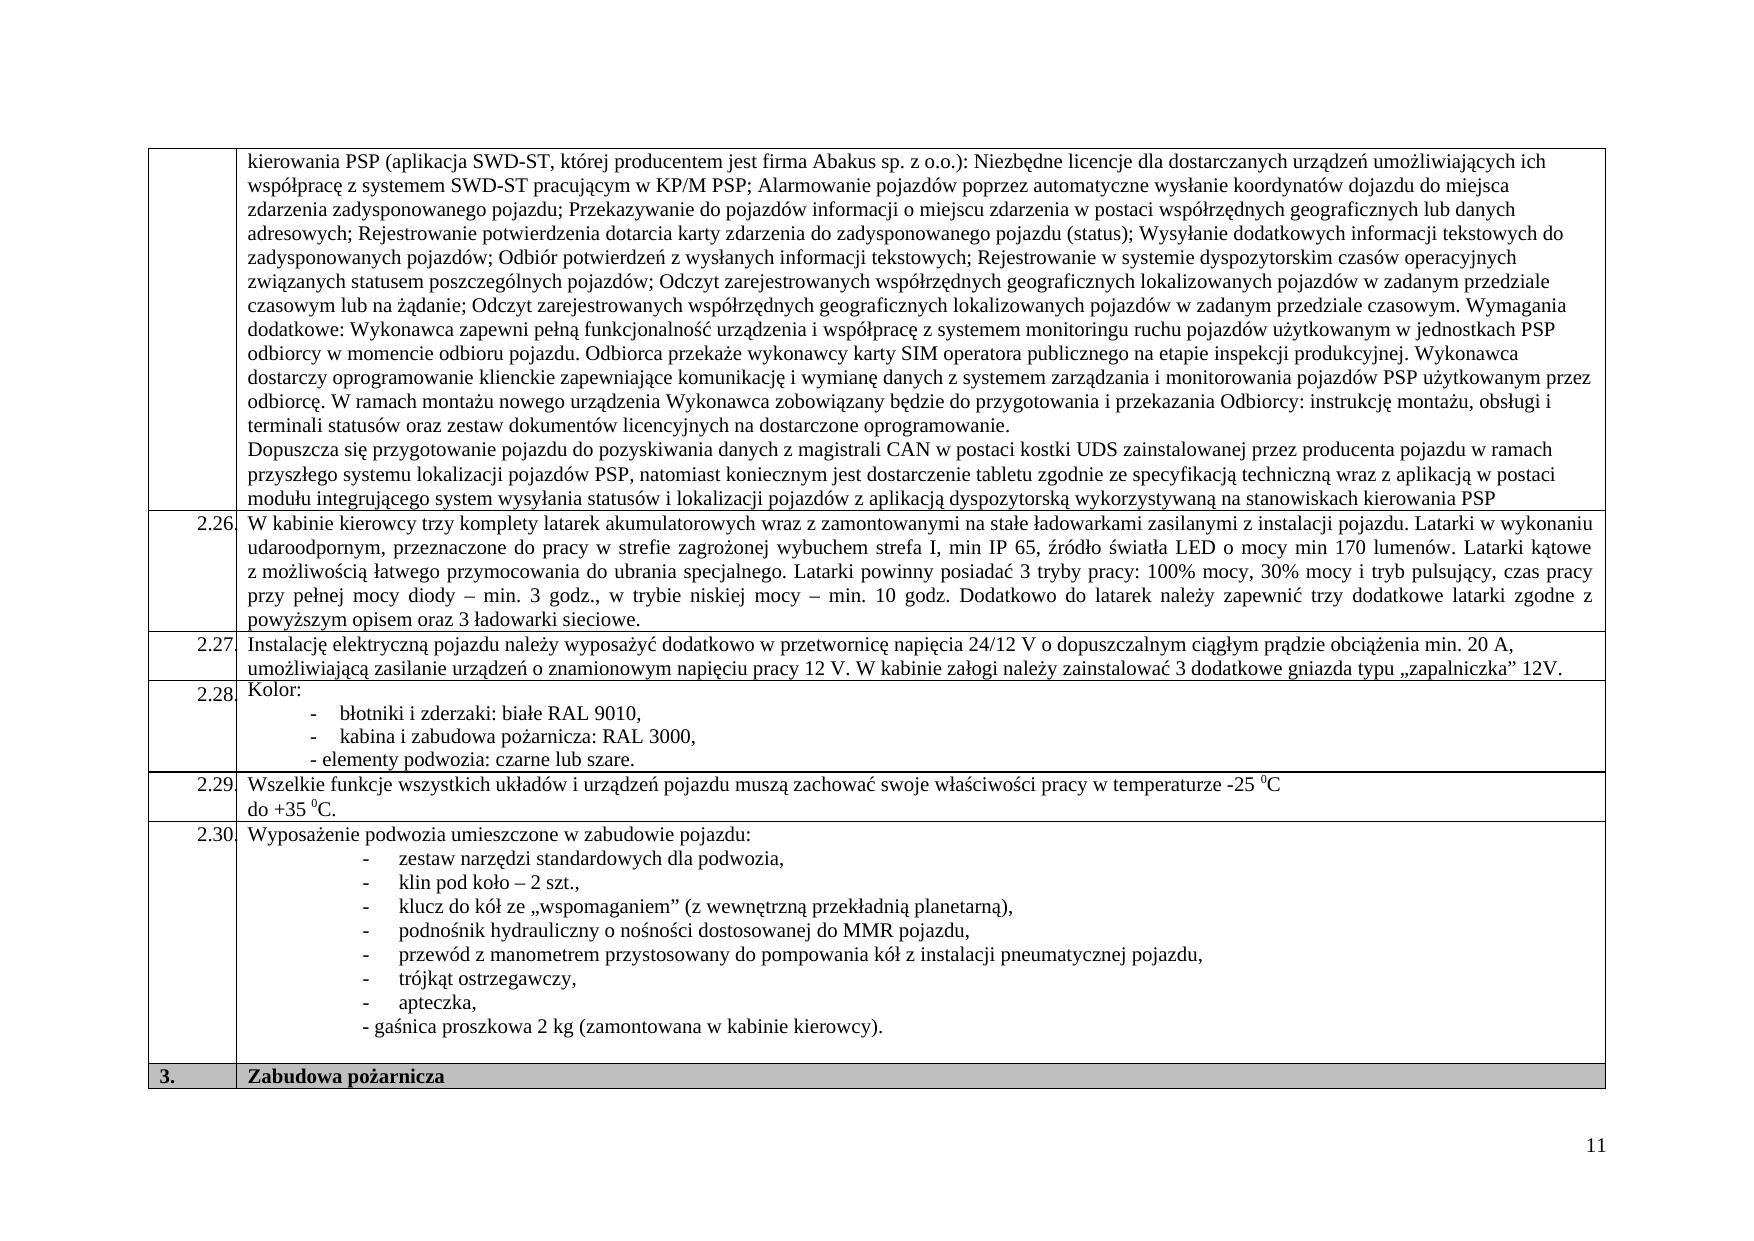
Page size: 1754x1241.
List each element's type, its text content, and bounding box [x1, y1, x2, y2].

table_cell [149, 681, 236, 771]
table_cell Kolor: błotniki i zderzaki: białe RAL 9010, kabina i zabudowa pożarnicza: RAL 3000, - elementy podwozia: czarne lub szare. [237, 681, 1605, 771]
table_cell Zabudowa pożarnicza [237, 1064, 1605, 1088]
table_cell W kabinie kierowcy trzy komplety latarek akumulatorowych wraz z zamontowanymi na stałe ładowarkami zasilanymi z instalacji pojazdu. Latarki w wykonaniu udaroodpornym, przeznaczone do pracy w strefie zagrożonej wybuchem strefa I, min IP 65, źródło światła LED o mocy min 170 lumenów. Latarki kątowe z możliwością łatwego przymocowania do ubrania specjalnego. Latarki powinny posiadać 3 tryby pracy: 100% mocy, 30% mocy i tryb pulsujący, czas pracy przy pełnej mocy diody – min. 3 godz., w trybie niskiej mocy – min. 10 godz. Dodatkowo do latarek należy zapewnić trzy dodatkowe latarki zgodne z powyższym opisem oraz 3 ładowarki sieciowe. [237, 511, 1605, 631]
table_cell [149, 822, 236, 1062]
table_cell [149, 149, 236, 509]
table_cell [237, 149, 1605, 509]
table_cell Wyposażenie podwozia umieszczone w zabudowie pojazdu: zestaw narzędzi standardowych dla podwozia, klin pod koło – 2 szt., klucz do kół ze „wspomaganiem” (z wewnętrzną przekładnią planetarną), podnośnik hydrauliczny o nośności dostosowanej do MMR pojazdu, przewód z manometrem przystosowany do pompowania kół z instalacji pneumatycznej pojazdu, trójkąt ostrzegawczy, apteczka, - gaśnica proszkowa 2 kg (zamontowana w kabinie kierowcy). [237, 822, 1605, 1062]
table_cell [149, 1064, 236, 1088]
table_cell [149, 773, 236, 821]
table_cell [149, 511, 236, 631]
table_cell [149, 632, 236, 680]
table_cell Instalację elektryczną pojazdu należy wyposażyć dodatkowo w przetwornicę napięcia 24/12 V o dopuszczalnym ciągłym prądzie obciążenia min. 20 A, umożliwiającą zasilanie urządzeń o znamionowym napięciu pracy 12 V. W kabinie załogi należy zainstalować 3 dodatkowe gniazda typu „zapalniczka” 12V. [237, 632, 1605, 680]
table_cell Wszelkie funkcje wszystkich układów i urządzeń pojazdu muszą zachować swoje właściwości pracy w temperaturze -25 0C do +35 0C. [237, 773, 1605, 821]
